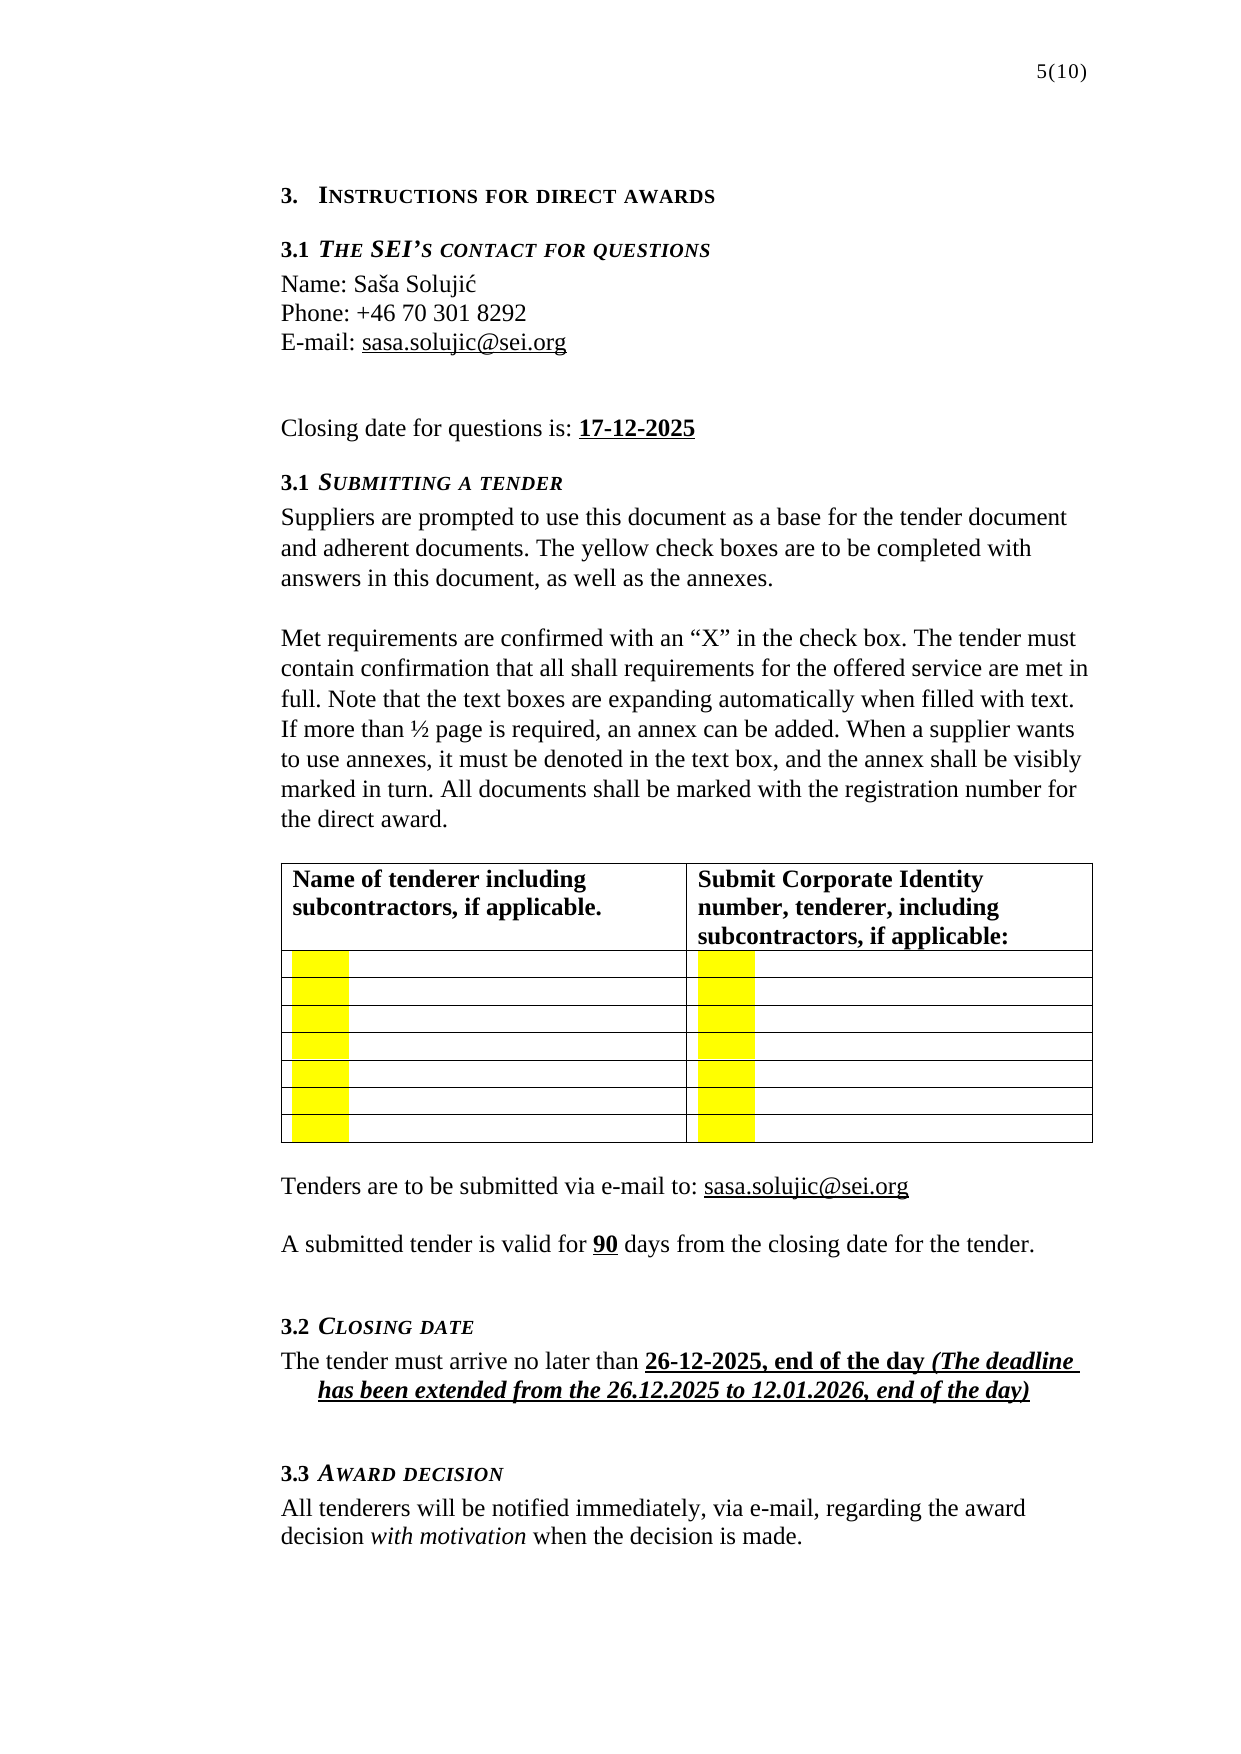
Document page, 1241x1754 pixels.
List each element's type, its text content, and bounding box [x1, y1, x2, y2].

table_header Name of tenderer including subcontractors, if applicable. [282, 864, 686, 950]
text All tenderers will be notified immediately, via e-mail, regarding the award decision with motivation when the decision is made. [281, 1493, 1092, 1550]
text Suppliers are prompted to use this document as a base for the tender document and adherent documents. The yellow check boxes are to be completed with answers in this document, as well as the annexes. [281, 502, 1092, 592]
table_cell [349, 1115, 686, 1142]
list Tenders are to be submitted via e-mail to: sasa.solujic@sei.org [281, 1171, 1092, 1200]
table_cell [755, 1088, 1092, 1114]
table_cell [687, 1088, 698, 1114]
table_cell [282, 1088, 292, 1114]
table_cell [687, 1006, 698, 1032]
table_cell [755, 1033, 1092, 1059]
text Phone: +46 70 301 8292 [281, 298, 1092, 327]
table_cell [755, 951, 1092, 977]
table_cell [349, 1088, 686, 1114]
table_cell [282, 1115, 292, 1142]
table_cell [349, 1006, 686, 1032]
subtitle The SEI’s contact for questions [281, 234, 1092, 263]
table_cell [687, 1033, 698, 1059]
table_cell [755, 1061, 1092, 1087]
table_cell [282, 1006, 292, 1032]
text Met requirements are confirmed with an “X” in the check box. The tender must contain confirmation that all shall requirements for the offered service are met in full. Note that the text boxes are expanding automatically when filled with text. If more than ½ page is required, an annex can be added. When a supplier wants to use annexes, it must be denoted in the text box, and the annex shall be visibly marked in turn. All documents shall be marked with the registration number for the direct award. [281, 622, 1092, 834]
table_cell [349, 1061, 686, 1087]
list The tender must arrive no later than 26-12-2025, end of the day (The deadline has been extended from the 26.12.2025 to 12.01.2026, end of the day) [281, 1346, 1092, 1404]
table_cell [282, 1033, 292, 1059]
table_cell [282, 978, 292, 1005]
table_cell [687, 1115, 698, 1142]
list A submitted tender is valid for 90 days from the closing date for the tender. [281, 1229, 1092, 1258]
subtitle Award decision [281, 1458, 1092, 1486]
text Name: Saša Solujić [281, 269, 1092, 298]
table_cell [349, 951, 686, 977]
text Closing date for questions is: 17-12-2025 [281, 413, 1092, 442]
subtitle Closing date [281, 1311, 1092, 1340]
subtitle Submitting a tender [281, 467, 1092, 495]
table_cell [755, 978, 1092, 1005]
text E-mail: sasa.solujic@sei.org [281, 327, 1092, 355]
table_cell [349, 1033, 686, 1059]
subtitle Instructions for direct awards [281, 180, 1092, 209]
table_cell [282, 1061, 292, 1087]
table_cell [687, 1061, 698, 1087]
table_cell [687, 978, 698, 1005]
table_cell [282, 951, 292, 977]
table_cell [755, 1115, 1092, 1142]
table_cell [755, 1006, 1092, 1032]
table_header Submit Corporate Identity number, tenderer, including subcontractors, if applicable: [687, 864, 1092, 950]
table_cell [349, 978, 686, 1005]
table_cell [687, 951, 698, 977]
